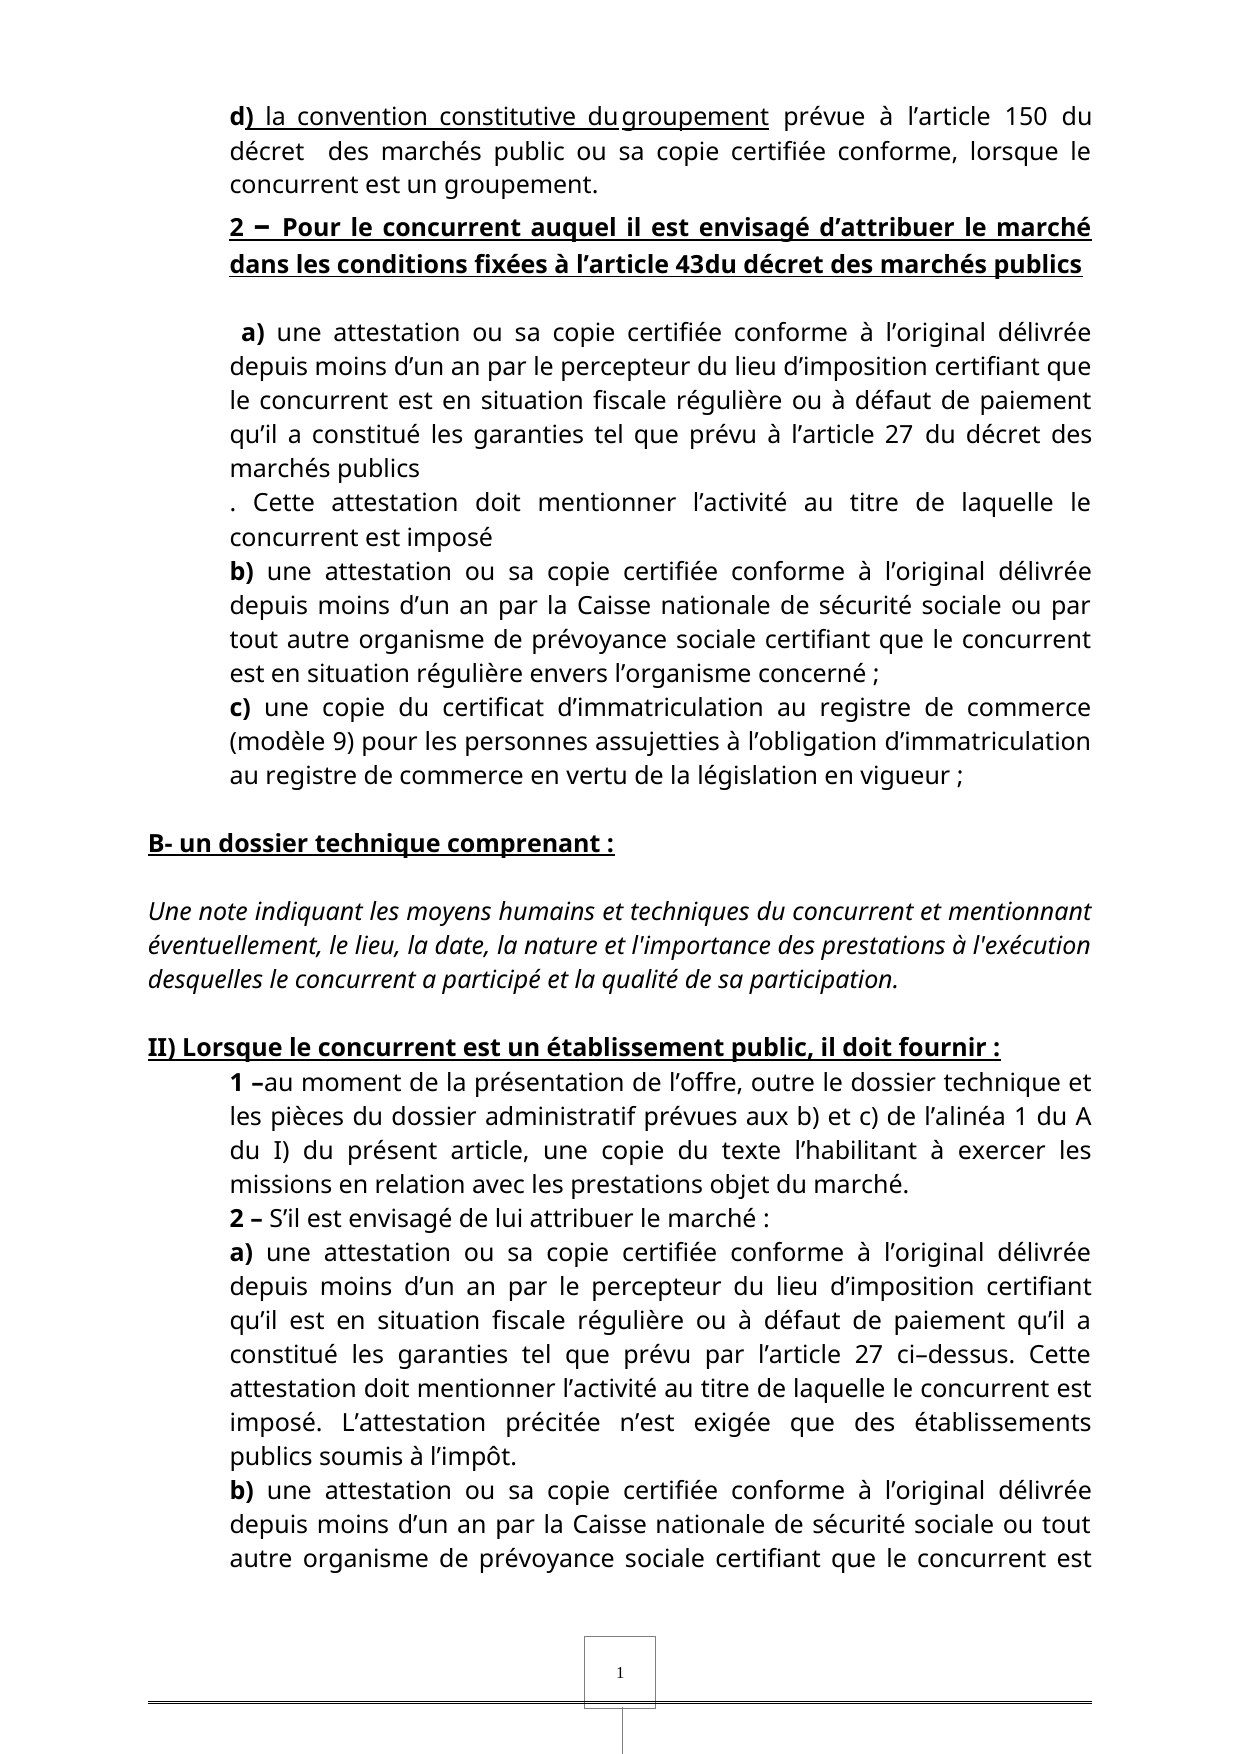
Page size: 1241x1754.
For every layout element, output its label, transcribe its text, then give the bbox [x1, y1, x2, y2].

text . Cette attestation doit mentionner l’activité au titre de laquelle le concurrent est imposé [229, 485, 1092, 553]
text d) la convention constitutive du groupement prévue à l’article 150 du décret des marchés public ou sa copie certifiée conforme, lorsque le concurrent est un groupement. [229, 99, 1092, 201]
text a) une attestation ou sa copie certifiée conforme à l’original délivrée depuis moins d’un an par le percepteur du lieu d’imposition certifiant qu’il est en situation fiscale régulière ou à défaut de paiement qu’il a constitué les garanties tel que prévu par l’article 27 ci–dessus. Cette attestation doit mentionner l’activité au titre de laquelle le concurrent est imposé. L’attestation précitée n’est exigée que des établissements publics soumis à l’impôt. [229, 1234, 1092, 1473]
text 2 – S’il est envisagé de lui attribuer le marché : [229, 1200, 1092, 1234]
text 1 –au moment de la présentation de l’offre, outre le dossier technique et les pièces du dossier administratif prévues aux b) et c) de l’alinéa 1 du A du I) du présent article, une copie du texte l’habilitant à exercer les missions en relation avec les prestations objet du marché. [229, 1064, 1092, 1200]
text Une note indiquant les moyens humains et techniques du concurrent et mentionnant éventuellement, le lieu, la date, la nature et l'importance des prestations à l'exécution desquelles le concurrent a participé et la qualité de sa participation. [148, 894, 1092, 996]
text b) une attestation ou sa copie certifiée conforme à l’original délivrée depuis moins d’un an par la Caisse nationale de sécurité sociale ou par tout autre organisme de prévoyance sociale certifiant que le concurrent est en situation régulière envers l’organisme concerné ; [229, 553, 1092, 689]
text 2 – Pour le concurrent auquel il est envisagé d’attribuer le marché dans les conditions fixées à l’article 43du décret des marchés publics [229, 201, 1092, 239]
text B- un dossier technique comprenant : [148, 826, 1092, 860]
text c) une copie du certificat d’immatriculation au registre de commerce (modèle 9) pour les personnes assujetties à l’obligation d’immatriculation au registre de commerce en vertu de la législation en vigueur ; [229, 689, 1092, 792]
text a) une attestation ou sa copie certifiée conforme à l’original délivrée depuis moins d’un an par le percepteur du lieu d’imposition certifiant que le concurrent est en situation fiscale régulière ou à défaut de paiement qu’il a constitué les garanties tel que prévu à l’article 27 du décret des marchés publics [229, 315, 1092, 485]
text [229, 1473, 1092, 1575]
text 2 – Pour le concurrent auquel il est envisagé d’attribuer le marché dans les conditions fixées à l’article 43du décret des marchés publics [229, 241, 1092, 281]
text II) Lorsque le concurrent est un établissement public, il doit fournir : [148, 1030, 1092, 1064]
